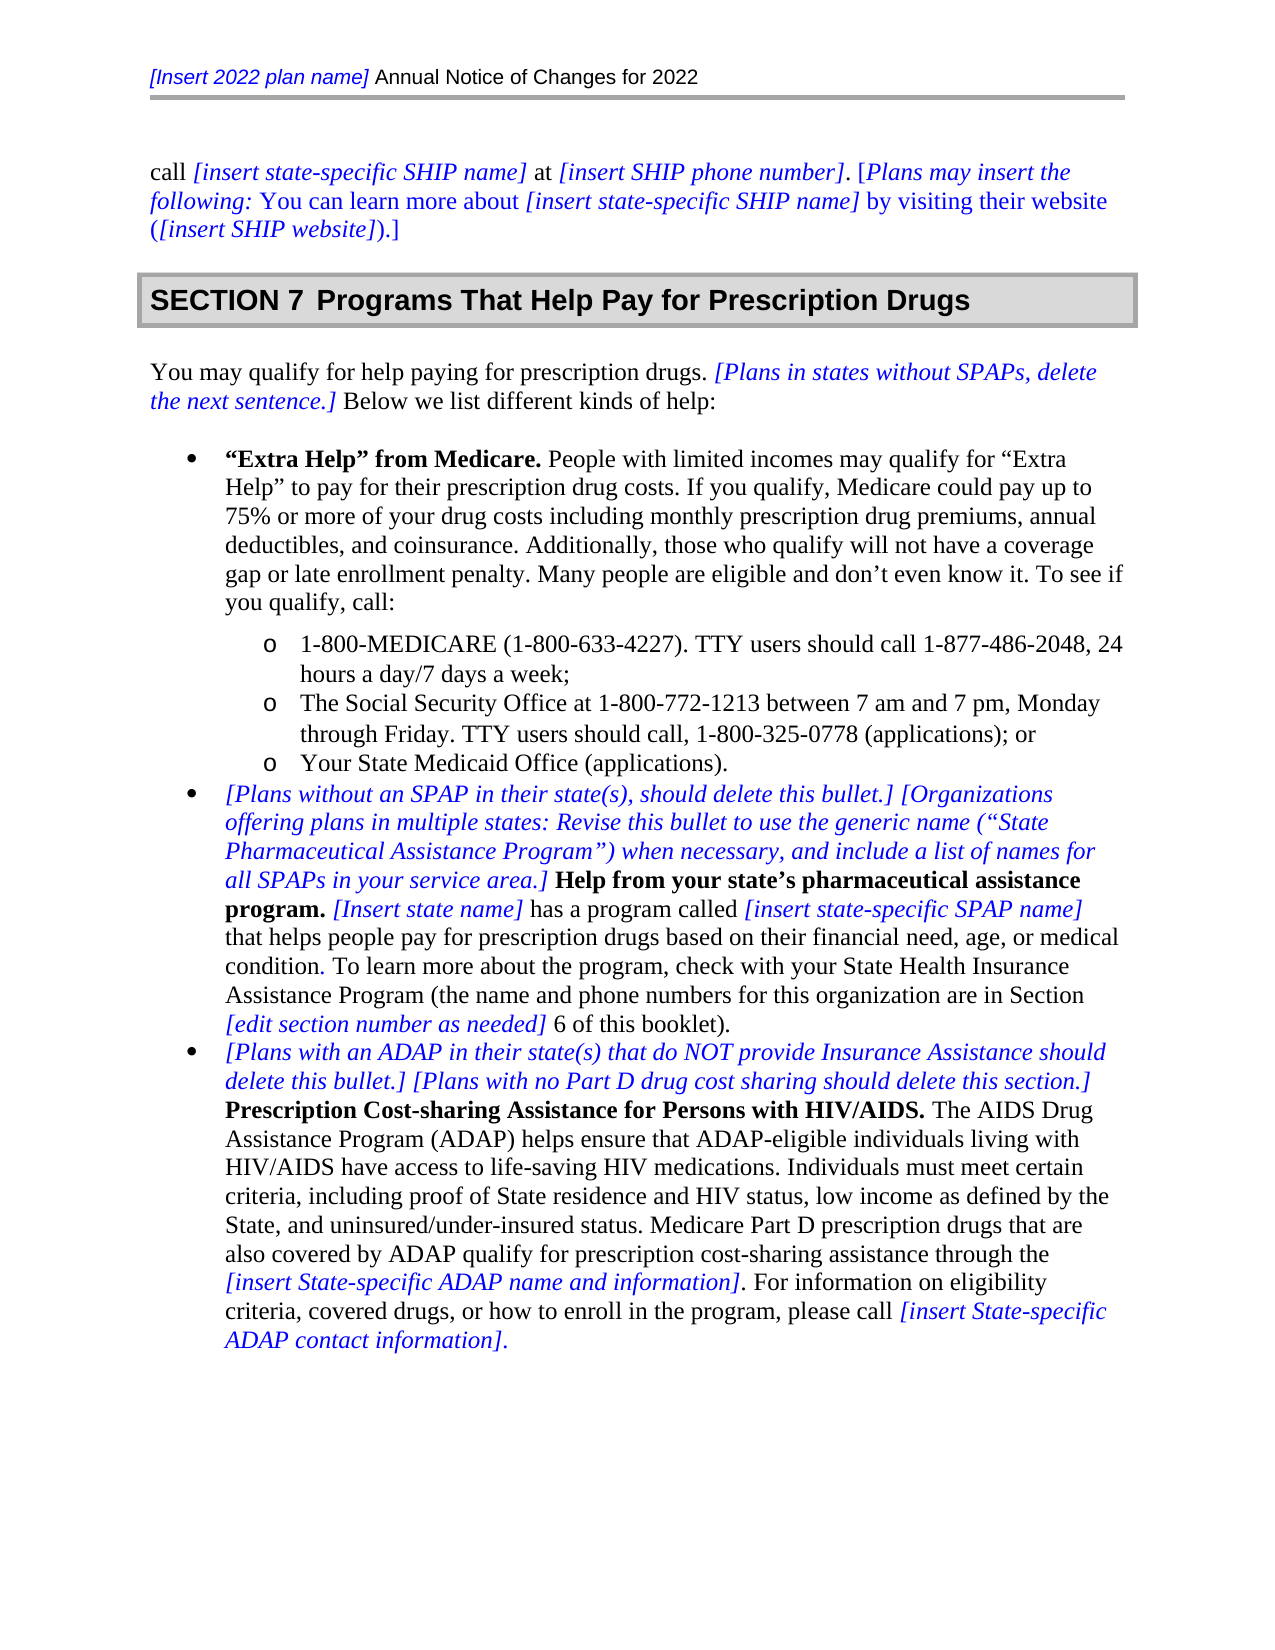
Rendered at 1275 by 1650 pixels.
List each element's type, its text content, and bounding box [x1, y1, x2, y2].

list The Social Security Office at 1-800-772-1213 between 7 am and 7 pm, Monday through Friday. TTY users should call, 1-800-325-0778 (applications); or [262, 844, 1125, 904]
list 1-800-MEDICARE (1-800-633-4227). TTY users should call 1-877-486-2048, 24 hours a day/7 days a week; [262, 772, 1125, 832]
list “Extra Help” from Medicare. People with limited incomes may qualify for “Extra Help” to pay for their prescription drug costs. If you qualify, Medicare could pay up to 75% or more of your drug costs including monthly prescription drug premiums, annual deductibles, and coinsurance. Additionally, those who qualify will not have a coverage gap or late enrollment penalty. Many people are eligible and don’t even know it. To see if you qualify, call: [187, 587, 1125, 760]
subtitle [Insert state-specific SHIP name] is independent (not connected with any insurance company or health plan). It is a state program that gets money from the Federal government to give free local health insurance counseling to people with Medicare. [Insert state-specific SHIP name] counselors can help you with your Medicare questions or problems. They can help you understand your Medicare plan choices and answer questions about switching plans. You can call [insert state-specific SHIP name] at [insert SHIP phone number]. [Plans may insert the following: You can learn more about [insert state-specific SHIP name] by visiting their website ([insert SHIP website]).] [150, 157, 1125, 387]
text You may qualify for help paying for prescription drugs. [Plans in states without SPAPs, delete the next sentence.] Below we list different kinds of help: [150, 501, 1125, 558]
list [Plans without an SPAP in their state(s), should delete this bullet.] [Organizations offering plans in multiple states: Revise this bullet to use the generic name (“State Pharmaceutical Assistance Program”) when necessary, and include a list of names for all SPAPs in your service area.] Help from your state’s pharmaceutical assistance program. [Insert state name] has a program called [insert state-specific SPAP name] that helps people pay for prescription drugs based on their financial need, age, or medical condition. To learn more about the program, check with your State Health Insurance Assistance Program (the name and phone numbers for this organization are in Section [edit section number as needed] 6 of this booklet). [187, 960, 1125, 1219]
list Your State Medicaid Office (applications). [262, 917, 1125, 947]
subtitle SECTION 7 Programs That Help Pay for Prescription Drugs [142, 421, 1133, 467]
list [187, 1231, 1125, 1490]
